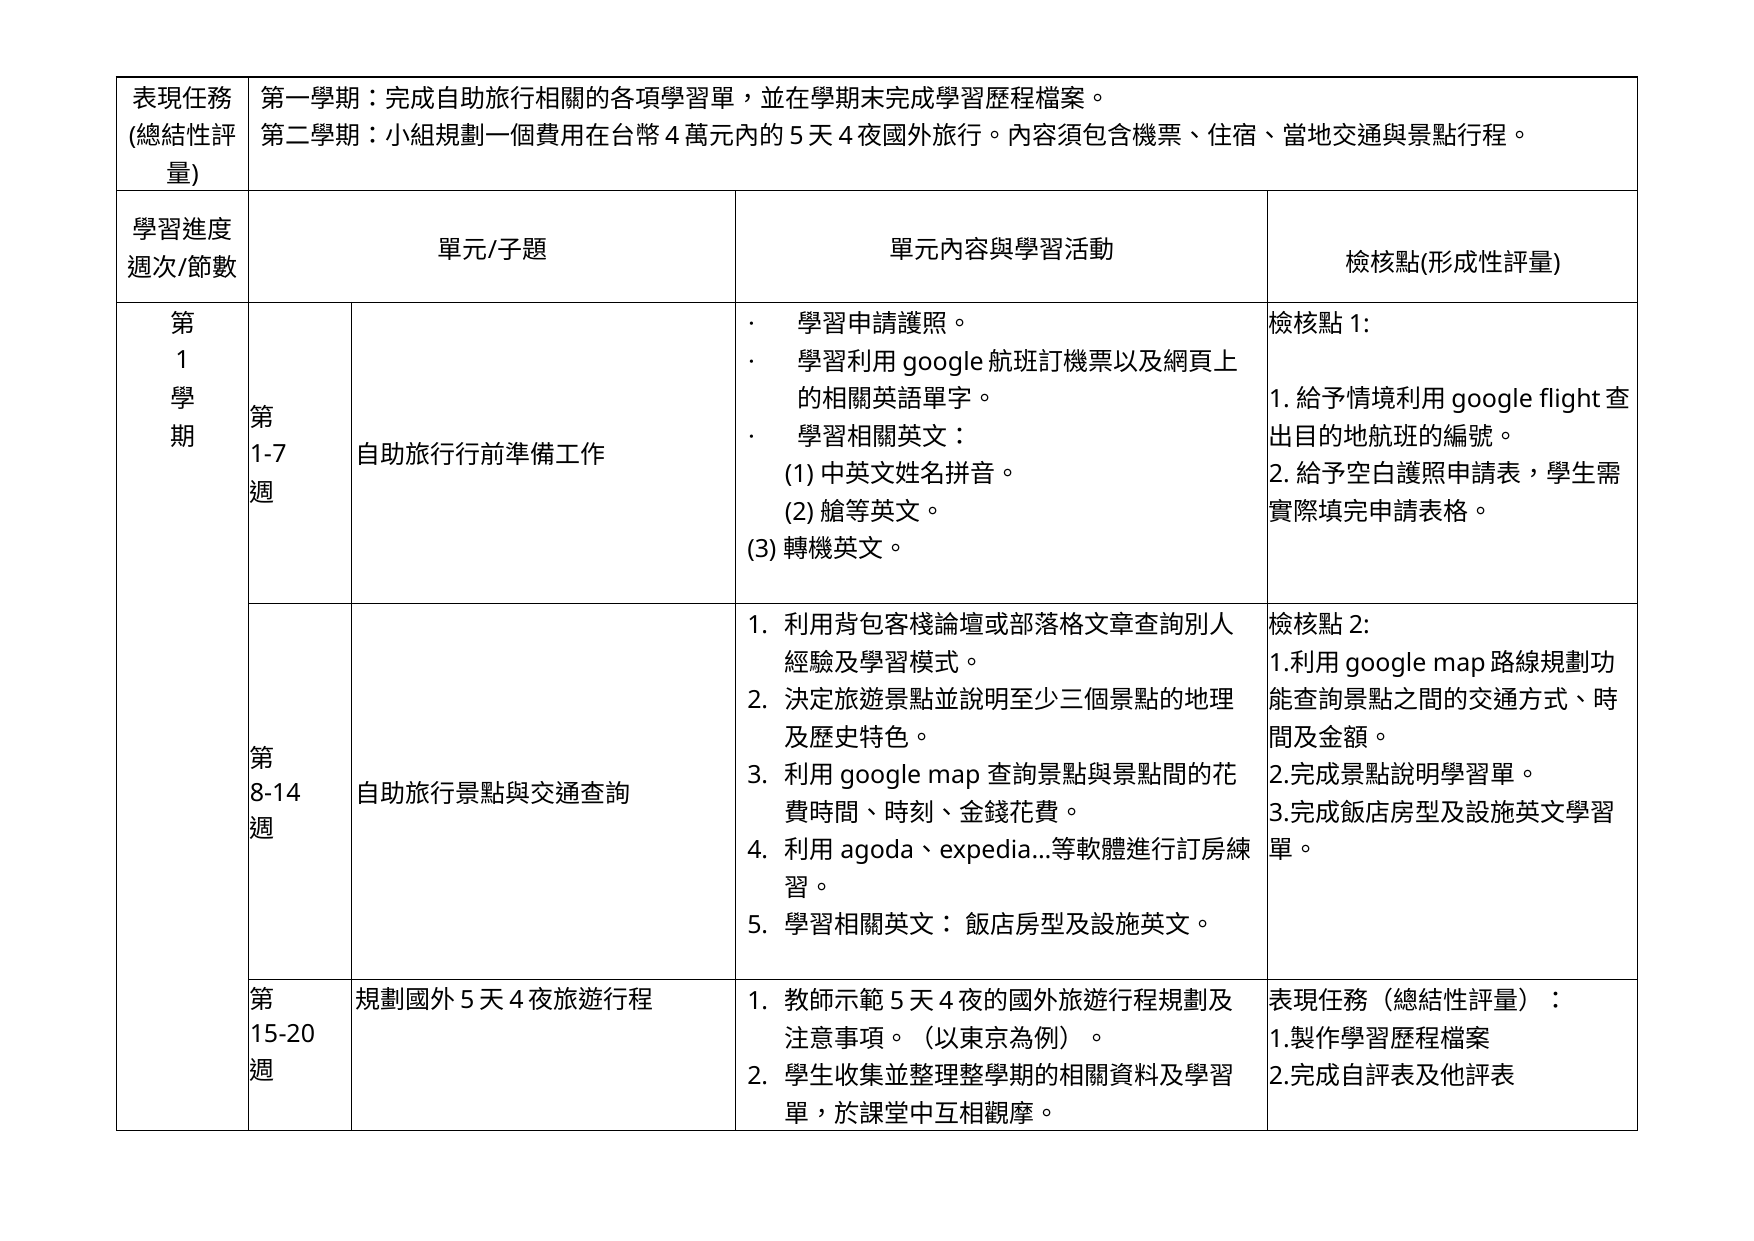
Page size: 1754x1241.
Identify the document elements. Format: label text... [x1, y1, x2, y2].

table_cell 第 15-20 週 [249, 980, 351, 1130]
table_cell 自助旅行行前準備工作 [352, 303, 735, 603]
table_cell 單元內容與學習活動 [736, 191, 1267, 302]
table_cell 第 1 學 期 [117, 303, 248, 1130]
table_cell 規劃國外5天4夜旅遊行程 [352, 980, 735, 1130]
table_cell 檢核點2: 1.利用google map路線規劃功能查詢景點之間的交通方式、時間及金額。 2.完成景點說明學習單。 3.完成飯店房型及設施英文學習單。 [1268, 604, 1637, 979]
table_cell 學習進度 週次/節數 [117, 191, 248, 302]
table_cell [1268, 980, 1637, 1130]
table_cell 第一學期：完成自助旅行相關的各項學習單，並在學期末完成學習歷程檔案。 第二學期：小組規劃一個費用在台幣4萬元內的5天4夜國外旅行。內容須包含機票、住宿、當地交通與景點行程。 [249, 78, 1637, 190]
table_cell 利用背包客棧論壇或部落格文章查詢別人經驗及學習模式。 決定旅遊景點並說明至少三個景點的地理及歷史特色。 利用google map 查詢景點與景點間的花費時間、時刻、金錢花費。 利用 agoda、expedia…等軟體進行訂房練習。 學習相關英文： 飯店房型及設施英文。 [736, 604, 1267, 979]
table_cell 檢核點(形成性評量) [1268, 191, 1637, 302]
table_cell 單元/子題 [249, 191, 735, 302]
table_cell 自助旅行景點與交通查詢 [352, 604, 735, 979]
table_cell 學習申請護照。 學習利用google航班訂機票以及網頁上的相關英語單字。 學習相關英文： (1) 中英文姓名拼音。 (2) 艙等英文。 (3) 轉機英文。 [736, 303, 1267, 603]
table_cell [736, 980, 1267, 1130]
table_cell 第 1-7 週 [249, 303, 351, 603]
table_cell 表現任務 (總結性評量) [117, 78, 248, 190]
table_cell 第 8-14 週 [249, 604, 351, 979]
table_cell 檢核點1: 1. 給予情境利用google flight查出目的地航班的編號。 2. 給予空白護照申請表，學生需實際填完申請表格。 [1268, 303, 1637, 603]
